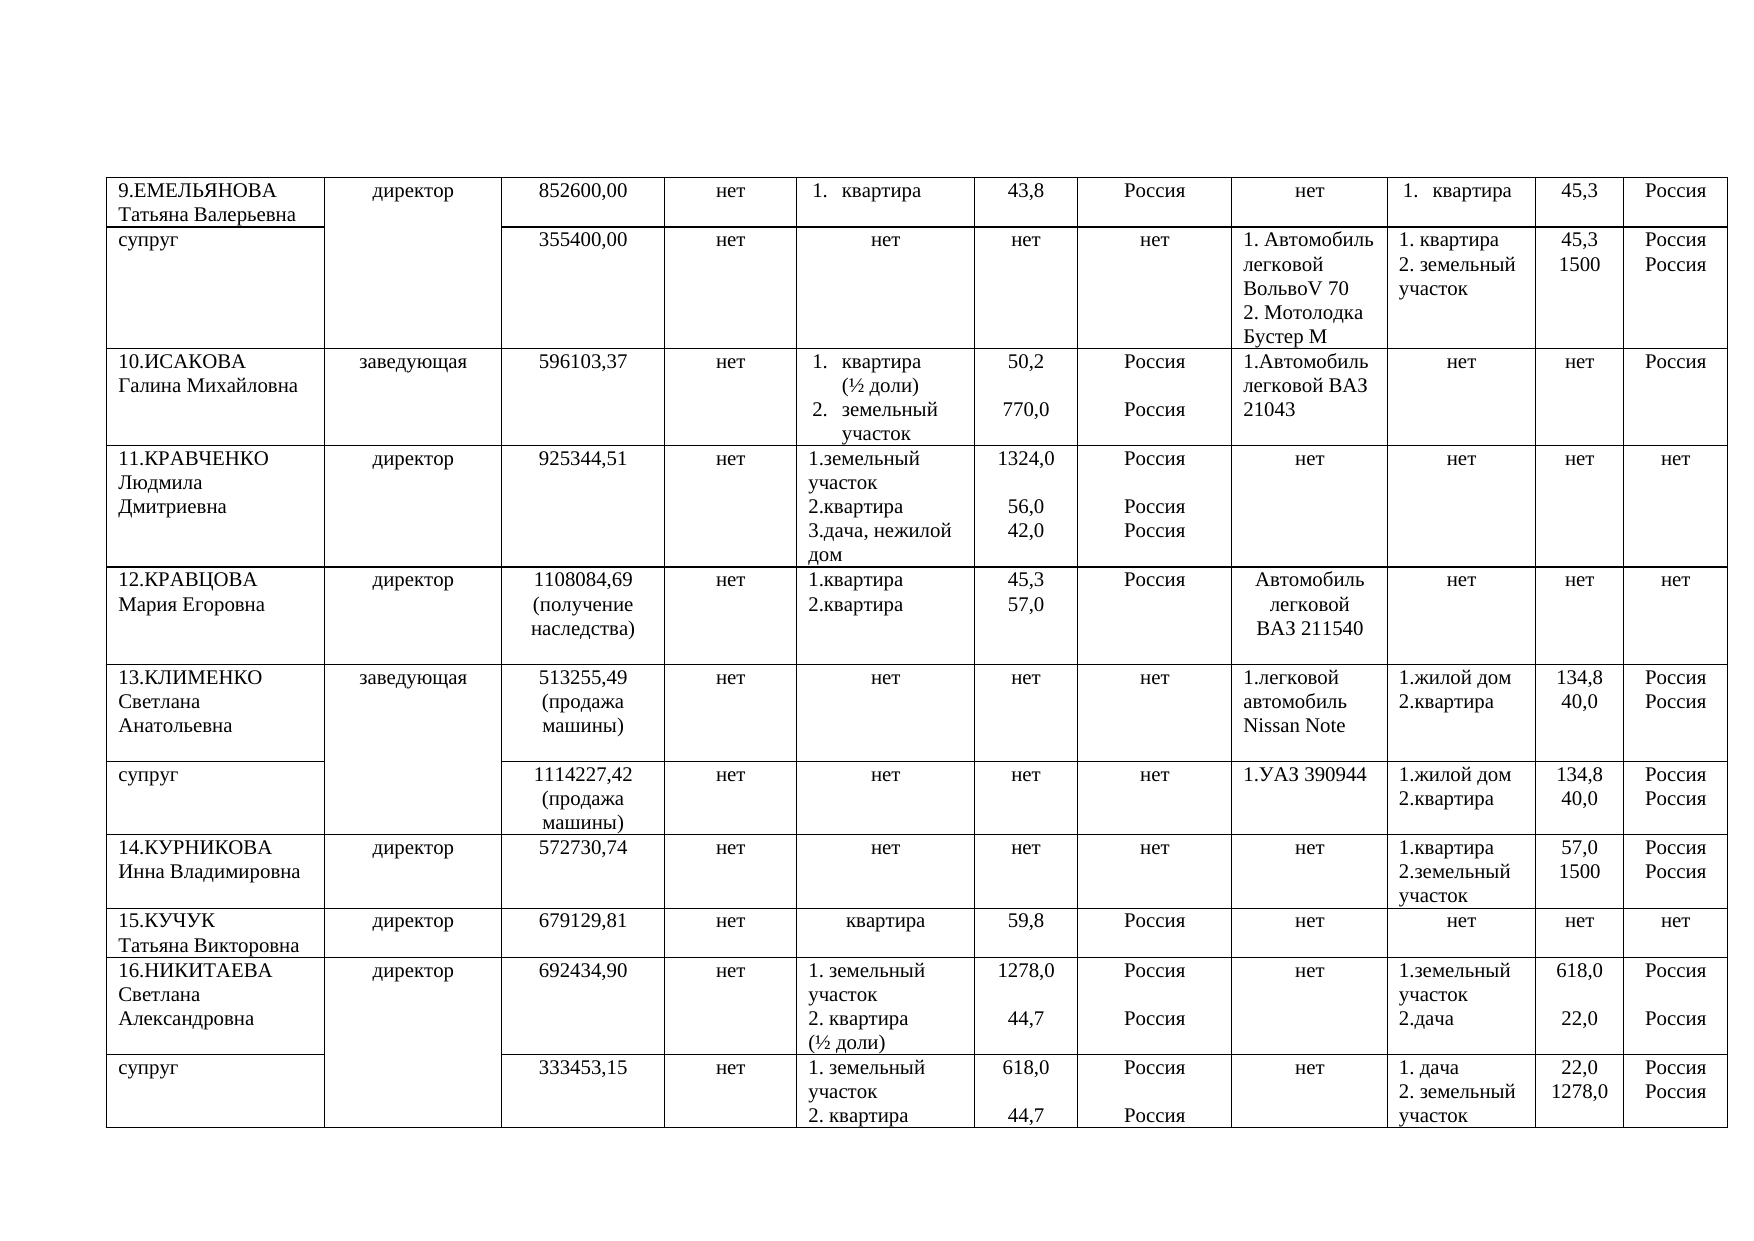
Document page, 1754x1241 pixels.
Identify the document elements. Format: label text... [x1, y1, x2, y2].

table_cell нет [1388, 568, 1535, 664]
table_cell 45,3 57,0 [975, 568, 1077, 664]
table_cell 45,3 1500 [1536, 228, 1623, 348]
table_cell 1.квартира 2.земельный участок [1388, 835, 1535, 907]
table_cell 1.жилой дом 2.квартира [1388, 762, 1535, 834]
table_cell заведующая [325, 349, 501, 445]
table_cell 1.УАЗ 390944 [1232, 762, 1387, 834]
table_cell нет [665, 178, 796, 226]
table_cell Россия Россия [1078, 958, 1231, 1054]
table_cell Россия [1078, 909, 1231, 957]
table_cell 1108084,69 (получение наследства) [502, 568, 664, 664]
table_cell нет [665, 835, 796, 907]
table_cell нет [975, 665, 1077, 761]
table_cell 12.КРАВЦОВА Мария Егоровна [107, 568, 324, 664]
table_cell Россия Россия [1624, 835, 1727, 907]
table_cell 9.ЕМЕЛЬЯНОВА Татьяна Валерьевна [107, 178, 324, 226]
table_cell 134,8 40,0 [1536, 762, 1623, 834]
table_cell 679129,81 [502, 909, 664, 957]
table_cell нет [797, 835, 974, 907]
table_cell 59,8 [975, 909, 1077, 957]
table_cell директор [325, 958, 501, 1127]
table_cell директор [325, 909, 501, 957]
table_cell директор [325, 835, 501, 907]
table_cell 1. квартира 2. земельный участок [1388, 228, 1535, 348]
table_cell 1.жилой дом 2.квартира [1388, 665, 1535, 761]
table_cell квартира [797, 909, 974, 957]
table_cell Россия [1624, 349, 1727, 445]
table_cell Россия Россия Россия [1078, 446, 1231, 566]
table_cell 50,2 770,0 [975, 349, 1077, 445]
table_cell нет [1232, 446, 1387, 566]
table_cell нет [975, 762, 1077, 834]
table_cell 692434,90 [502, 958, 664, 1054]
table_cell 1.Автомобиль легковой ВАЗ 21043 [1232, 349, 1387, 445]
table_cell нет [1232, 835, 1387, 907]
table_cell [1388, 1055, 1535, 1127]
table_cell нет [665, 762, 796, 834]
table_cell 11.КРАВЧЕНКО Людмила Дмитриевна [107, 446, 324, 566]
table_cell нет [665, 665, 796, 761]
table_cell нет [1536, 446, 1623, 566]
table_cell нет [975, 228, 1077, 348]
table_cell нет [1536, 909, 1623, 957]
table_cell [797, 958, 974, 1054]
table_cell 134,8 40,0 [1536, 665, 1623, 761]
table_cell нет [1232, 909, 1387, 957]
table_cell Россия Россия [1078, 349, 1231, 445]
table_cell 355400,00 [502, 228, 664, 348]
table_cell нет [797, 228, 974, 348]
table_cell 333453,15 [502, 1055, 664, 1127]
table_cell нет [1078, 835, 1231, 907]
table_cell Россия [1078, 568, 1231, 664]
table_cell 14.КУРНИКОВА Инна Владимировна [107, 835, 324, 907]
table_cell нет [1078, 665, 1231, 761]
table_cell Россия Россия [1078, 1055, 1231, 1127]
table_cell нет [665, 446, 796, 566]
table_cell 1. Автомобиль легковой ВольвоV 70 2. Мотолодка Бустер М [1232, 228, 1387, 348]
table_cell 1.земельный участок 2.квартира 3.дача, нежилой дом [797, 446, 974, 566]
table_cell квартира (½ доли) земельный участок [797, 349, 974, 445]
table_cell 43,8 [975, 178, 1077, 226]
table_cell 572730,74 [502, 835, 664, 907]
table_cell нет [1624, 568, 1727, 664]
table_cell 10.ИСАКОВА Галина Михайловна [107, 349, 324, 445]
table_cell 16.НИКИТАЕВА Светлана Александровна [107, 958, 324, 1054]
table_cell нет [665, 958, 796, 1054]
table_cell 618,0 44,7 [975, 1055, 1077, 1127]
table_cell нет [665, 349, 796, 445]
table_cell нет [1624, 446, 1727, 566]
table_cell нет [665, 909, 796, 957]
table_cell нет [1388, 909, 1535, 957]
table_cell 596103,37 [502, 349, 664, 445]
table_cell супруг [107, 762, 324, 834]
table_cell нет [1232, 178, 1387, 226]
table_cell заведующая [325, 665, 501, 834]
table_cell нет [665, 1055, 796, 1127]
table_cell нет [797, 665, 974, 761]
table_cell 618,0 22,0 [1536, 958, 1623, 1054]
table_cell нет [1388, 349, 1535, 445]
table_cell нет [1078, 228, 1231, 348]
table_cell нет [1536, 568, 1623, 664]
table_cell Россия Россия [1624, 1055, 1727, 1127]
table_cell директор [325, 568, 501, 664]
table_cell Россия [1078, 178, 1231, 226]
table_cell директор [325, 178, 501, 348]
table_cell 852600,00 [502, 178, 664, 226]
table_cell нет [1536, 349, 1623, 445]
table_cell Автомобиль легковой ВАЗ 211540 [1232, 568, 1387, 664]
table_cell Россия [1624, 178, 1727, 226]
table_cell Россия Россия [1624, 228, 1727, 348]
table_cell 1278,0 44,7 [975, 958, 1077, 1054]
table_cell нет [665, 568, 796, 664]
table_cell директор [325, 446, 501, 566]
table_cell супруг [107, 228, 324, 348]
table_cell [797, 1055, 974, 1127]
table_cell Россия Россия [1624, 762, 1727, 834]
table_cell квартира [797, 178, 974, 226]
table_cell 1.земельный участок 2.дача [1388, 958, 1535, 1054]
table_cell нет [797, 762, 974, 834]
table_cell Россия Россия [1624, 665, 1727, 761]
table_cell 22,0 1278,0 [1536, 1055, 1623, 1127]
table_cell 925344,51 [502, 446, 664, 566]
table_cell Россия Россия [1624, 958, 1727, 1054]
table_cell 15.КУЧУК Татьяна Викторовна [107, 909, 324, 957]
table_cell нет [1078, 762, 1231, 834]
table_cell супруг [107, 1055, 324, 1127]
table_cell квартира [1388, 178, 1535, 226]
table_cell 57,0 1500 [1536, 835, 1623, 907]
table_cell 1.квартира 2.квартира [797, 568, 974, 664]
table_cell нет [1232, 958, 1387, 1054]
table_cell нет [1232, 1055, 1387, 1127]
table_cell нет [1624, 909, 1727, 957]
table_cell нет [975, 835, 1077, 907]
table_cell 1.легковой автомобиль Nissan Note [1232, 665, 1387, 761]
table_cell нет [1388, 446, 1535, 566]
table_cell 1324,0 56,0 42,0 [975, 446, 1077, 566]
table_cell 1114227,42 (продажа машины) [502, 762, 664, 834]
table_cell 513255,49 (продажа машины) [502, 665, 664, 761]
table_cell 13.КЛИМЕНКО Светлана Анатольевна [107, 665, 324, 761]
table_cell 45,3 [1536, 178, 1623, 226]
table_cell нет [665, 228, 796, 348]
